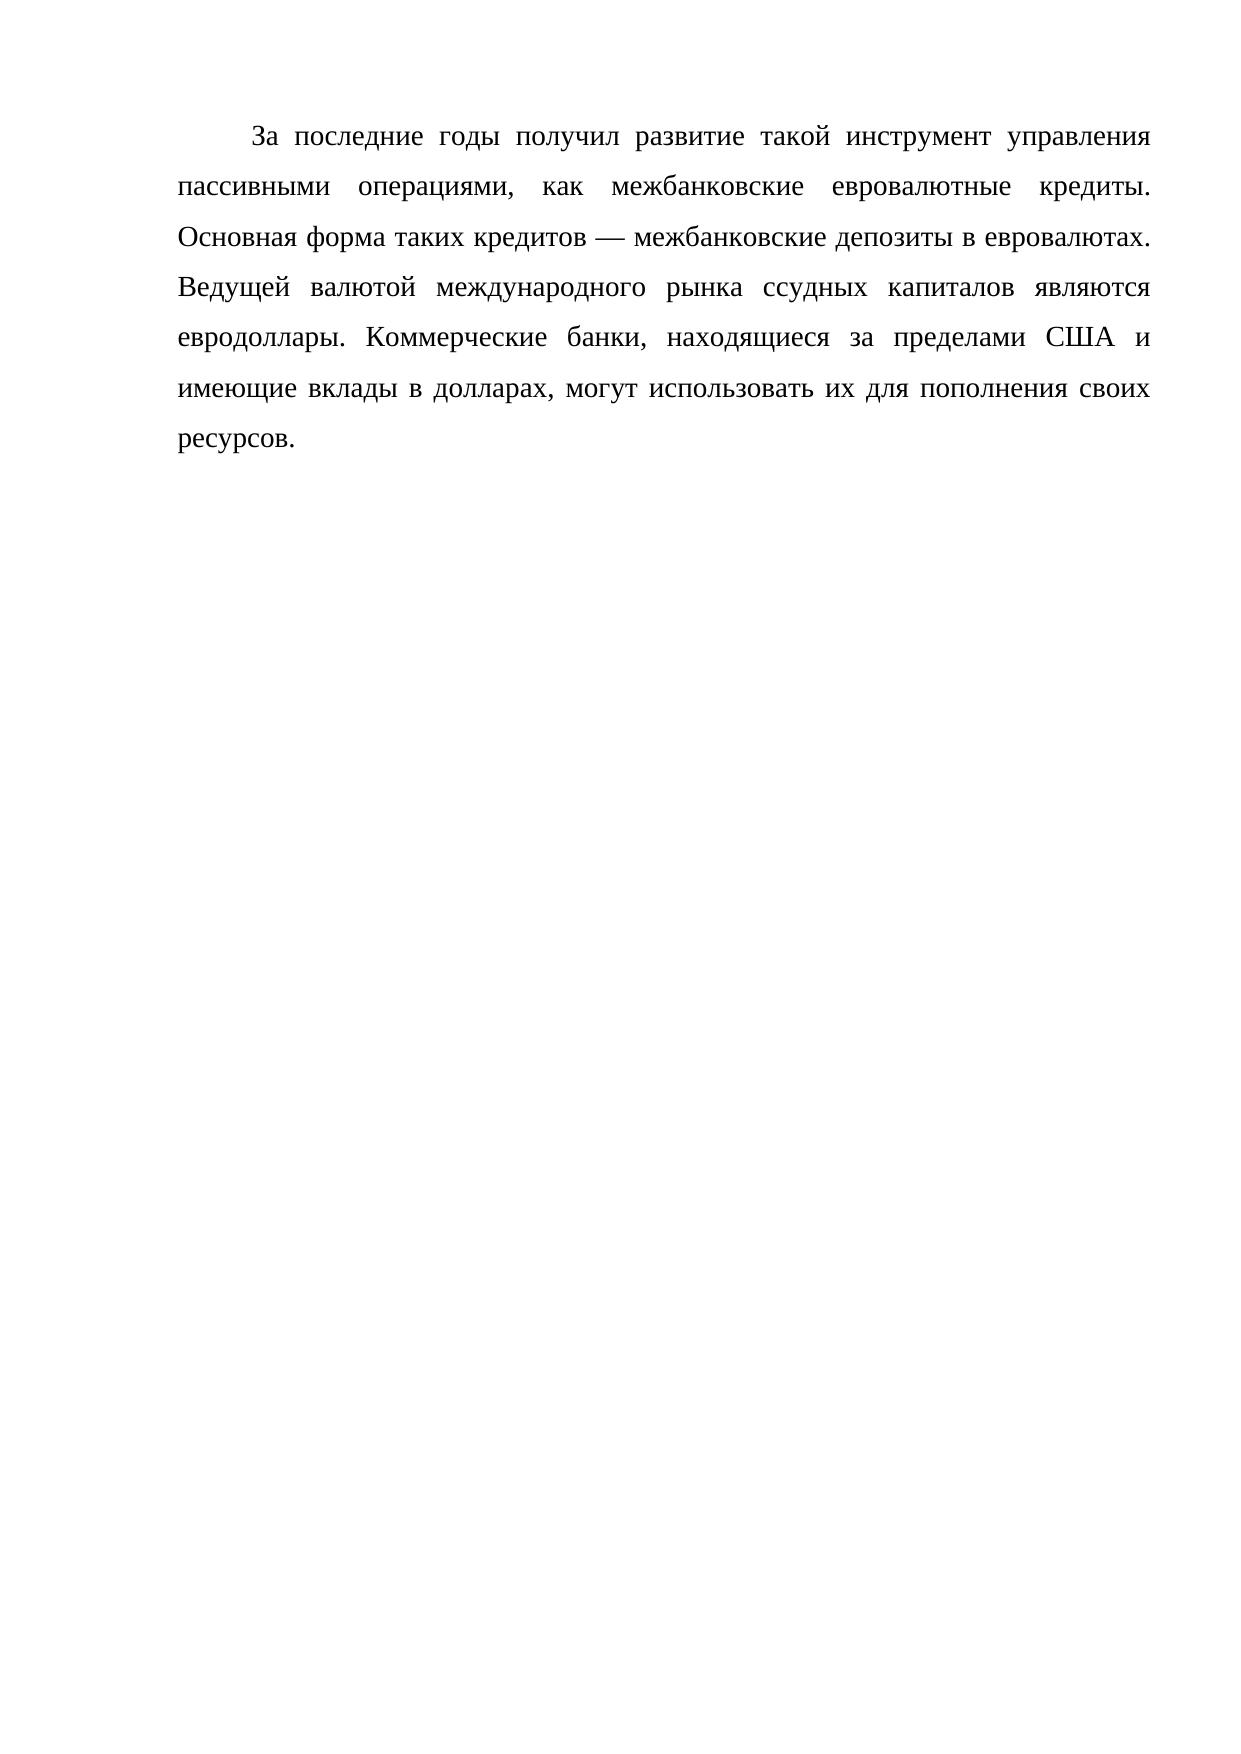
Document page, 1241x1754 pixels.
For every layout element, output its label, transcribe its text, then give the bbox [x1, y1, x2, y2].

text За последние годы получил развитие такой инструмент управления пассивными операциями, как межбанковские евровалютные кредиты. Основная форма таких кредитов — межбанковские депозиты в евровалютах. Ведущей валютой международного рынка ссудных капиталов являются евродоллары. Коммерческие банки, находящиеся за пределами США и имеющие вклады в долларах, могут использовать их для пополнения своих ресурсов. [177, 118, 1152, 453]
